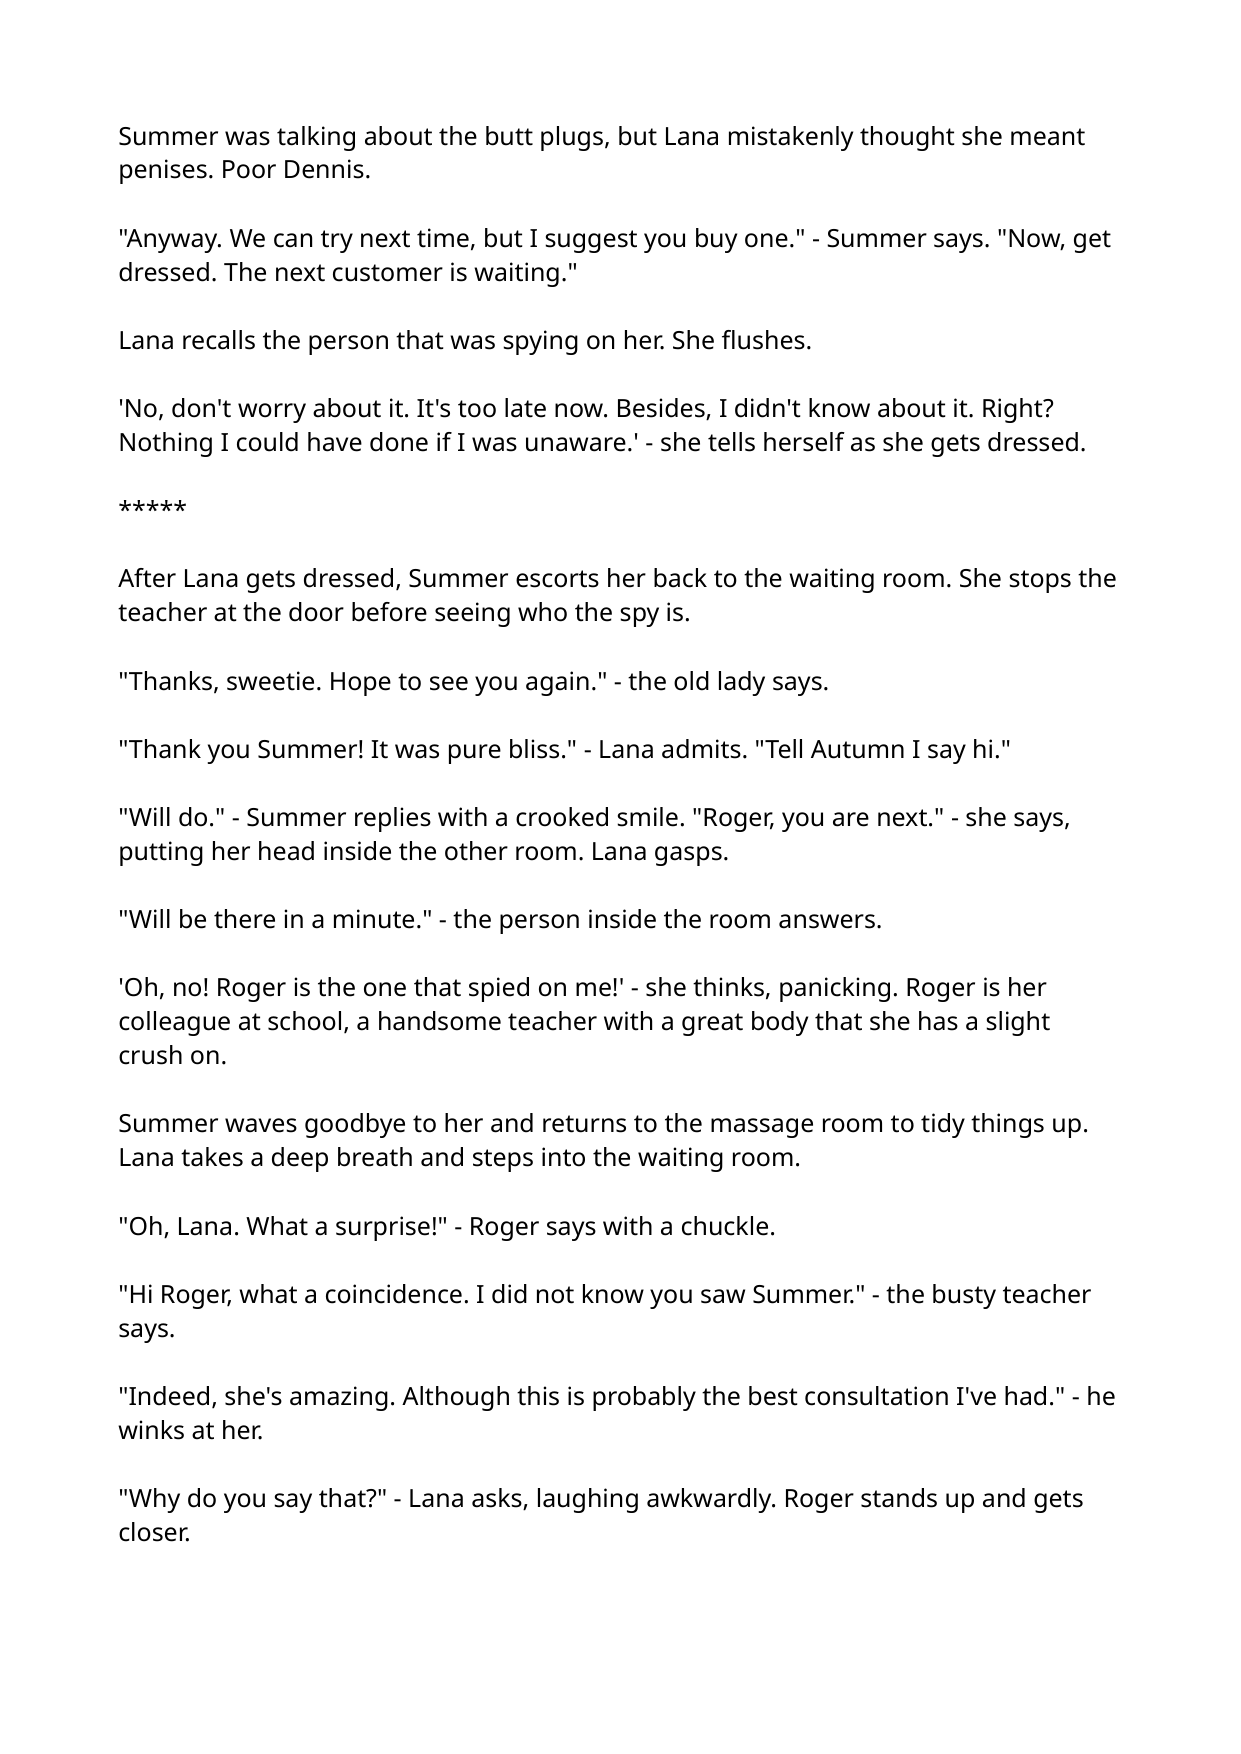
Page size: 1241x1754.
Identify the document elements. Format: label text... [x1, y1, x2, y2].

text "Anyway. We can try next time, but I suggest you buy one." - Summer says. "Now, get dressed. The next customer is waiting." [118, 220, 1122, 288]
text "Hi Roger, what a coincidence. I did not know you saw Summer." - the busty teacher says. [118, 1276, 1122, 1344]
text After Lana gets dressed, Summer escorts her back to the waiting room. She stops the teacher at the door before seeing who the spy is. [118, 561, 1122, 629]
text 'Oh, no! Roger is the one that spied on me!' - she thinks, panicking. Roger is her colleague at school, a handsome teacher with a great body that she has a slight crush on. [118, 970, 1122, 1072]
text 'No, don't worry about it. It's too late now. Besides, I didn't know about it. Right? Nothing I could have done if I was unaware.' - she tells herself as she gets dressed. [118, 391, 1122, 459]
text "Thanks, sweetie. Hope to see you again." - the old lady says. [118, 663, 1122, 697]
text "Will be there in a minute." - the person inside the room answers. [118, 902, 1122, 936]
text "Oh, Lana. What a surprise!" - Roger says with a chuckle. [118, 1208, 1122, 1242]
text "Indeed, she's amazing. Although this is probably the best consultation I've had." - he winks at her. [118, 1378, 1122, 1447]
text "Thank you Summer! It was pure bliss." - Lana admits. "Tell Autumn I say hi." [118, 731, 1122, 765]
text Lana recalls the person that was spying on her. She flushes. [118, 322, 1122, 357]
text "Why do you say that?" - Lana asks, laughing awkwardly. Roger stands up and gets closer. [118, 1481, 1122, 1549]
text Summer was talking about the butt plugs, but Lana mistakenly thought she meant penises. Poor Dennis. [118, 118, 1122, 186]
text "Will do." - Summer replies with a crooked smile. "Roger, you are next." - she says, putting her head inside the other room. Lana gasps. [118, 799, 1122, 867]
text ***** [118, 493, 1122, 527]
text Summer waves goodbye to her and returns to the massage room to tidy things up. Lana takes a deep breath and steps into the waiting room. [118, 1106, 1122, 1174]
